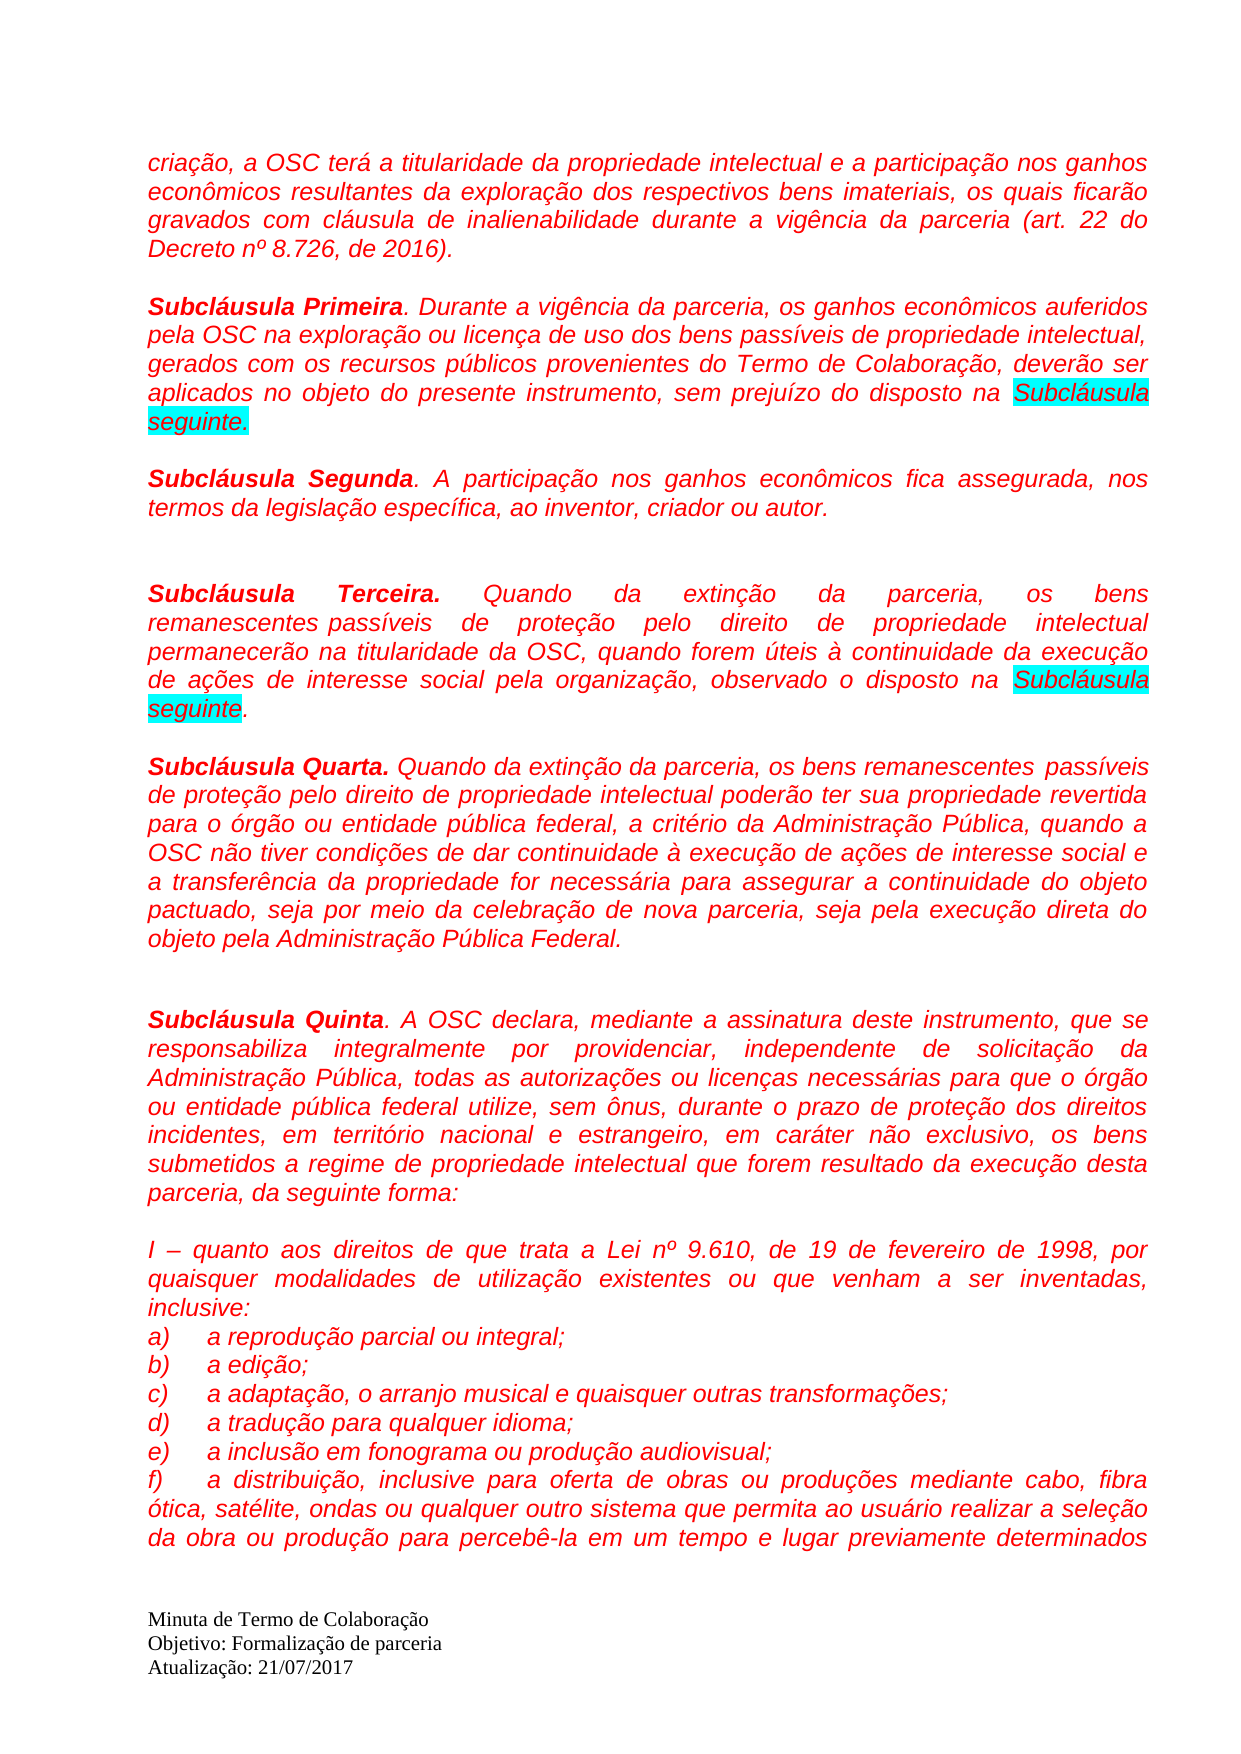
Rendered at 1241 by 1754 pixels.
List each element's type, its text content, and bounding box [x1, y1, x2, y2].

list a reprodução parcial ou integral; [148, 1322, 1152, 1351]
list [148, 1466, 1152, 1552]
text Subcláusula Quinta. A OSC declara, mediante a assinatura deste instrumento, que se responsabiliza integralmente por providenciar, independente de solicitação da Administração Pública, todas as autorizações ou licenças necessárias para que o órgão ou entidade pública federal utilize, sem ônus, durante o prazo de proteção dos direitos incidentes, em território nacional e estrangeiro, em caráter não exclusivo, os bens submetidos a regime de propriedade intelectual que forem resultado da execução desta parceria, da seguinte forma: [148, 1006, 1152, 1207]
text Subcláusula Segunda. A participação nos ganhos econômicos fica assegurada, nos termos da legislação específica, ao inventor, criador ou autor. [148, 464, 1152, 521]
text Subcláusula Primeira. Durante a vigência da parceria, os ganhos econômicos auferidos pela OSC na exploração ou licença de uso dos bens passíveis de propriedade intelectual, gerados com os recursos públicos provenientes do Termo de Colaboração, deverão ser aplicados no objeto do presente instrumento, sem prejuízo do disposto na Subcláusula seguinte. [148, 291, 1152, 435]
list a edição; [148, 1351, 1152, 1379]
text Subcláusula Terceira. Quando da extinção da parceria, os bens remanescentes passíveis de proteção pelo direito de propriedade intelectual permanecerão na titularidade da OSC, quando forem úteis à continuidade da execução de ações de interesse social pela organização, observado o disposto na Subcláusula seguinte. [249, 579, 1152, 723]
list a adaptação, o arranjo musical e quaisquer outras transformações; [148, 1379, 1152, 1408]
list I – quanto aos direitos de que trata a Lei nº 9.610, de 19 de fevereiro de 1998, por quaisquer modalidades de utilização existentes ou que venham a ser inventadas, inclusive: [148, 1236, 1152, 1322]
list a tradução para qualquer idioma; [148, 1408, 1152, 1437]
list a inclusão em fonograma ou produção audiovisual; [148, 1437, 1152, 1466]
text Subcláusula Quarta. Quando da extinção da parceria, os bens remanescentes passíveis de proteção pelo direito de propriedade intelectual poderão ter sua propriedade revertida para o órgão ou entidade pública federal, a critério da Administração Pública, quando a OSC não tiver condições de dar continuidade à execução de ações de interesse social e a transferência da propriedade for necessária para assegurar a continuidade do objeto pactuado, seja por meio da celebração de nova parceria, seja pela execução direta do objeto pela Administração Pública Federal. [623, 751, 1152, 953]
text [148, 148, 1152, 263]
